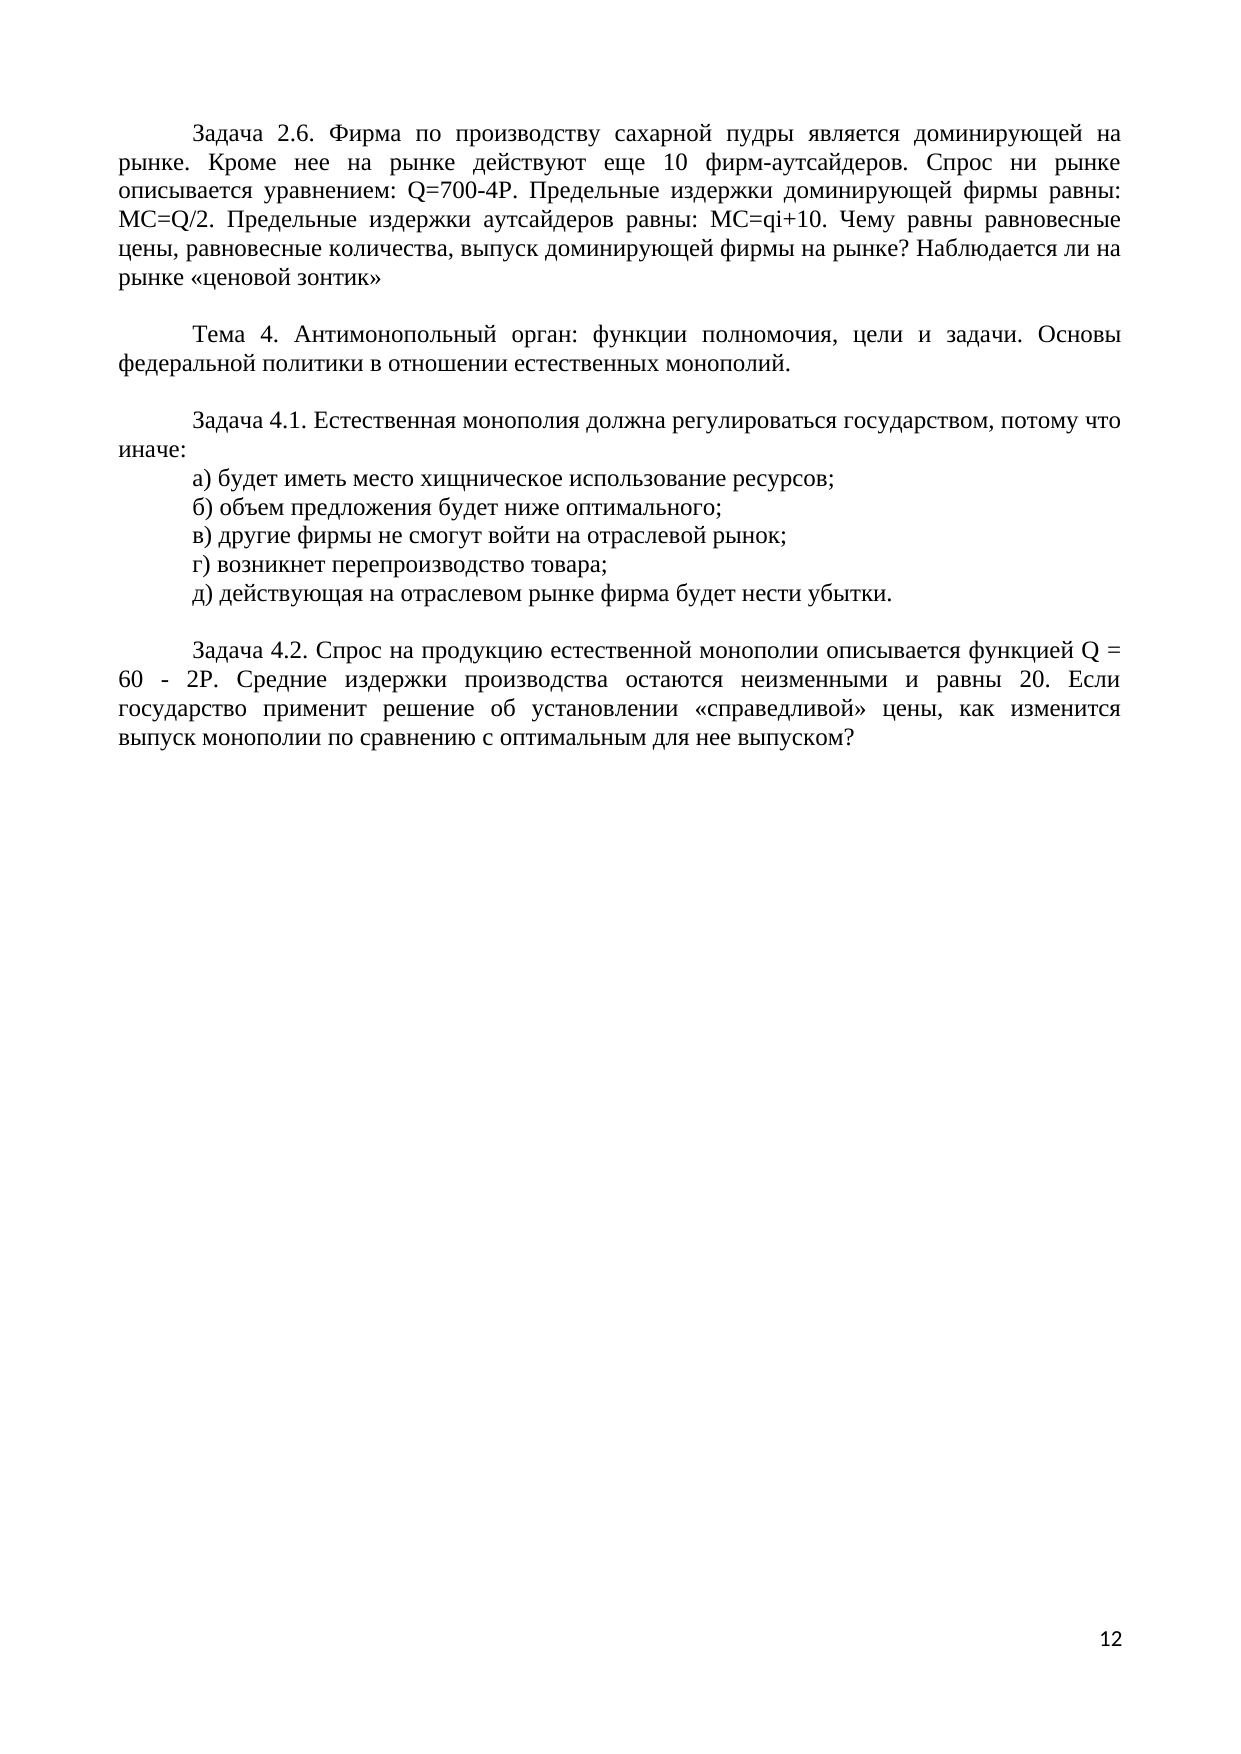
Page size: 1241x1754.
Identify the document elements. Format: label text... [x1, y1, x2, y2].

text Задача 2.6. Фирма по производству сахарной пудры является доминирующей на рынке. Кроме нее на рынке действуют еще 10 фирм-аутсайдеров. Спрос ни рынке описывается уравнением: Q=700-4P. Предельные издержки доминирующей фирмы равны: MC=Q/2. Предельные издержки аутсайдеров равны: MC=qi+10. Чему равны равновесные цены, равновесные количества, выпуск доминирующей фирмы на рынке? Наблюдается ли на рынке «ценовой зонтик» [118, 118, 1122, 291]
text Задача 4.2. Спрос на продукцию естественной монополии описывается функцией Q = 60 - 2P. Средние издержки производства остаются неизменными и равны 20. Если государство применит решение об установлении «справедливой» цены, как изменится выпуск монополии по сравнению с оптимальным для нее выпуском? [118, 636, 1122, 751]
text а) будет иметь место хищническое использование ресурсов; [118, 463, 1122, 492]
text г) возникнет перепроизводство товара; [118, 549, 1122, 578]
text б) объем предложения будет ниже оптимального; [118, 492, 1122, 521]
text в) другие фирмы не смогут войти на отраслевой рынок; [118, 521, 1122, 549]
text д) действующая на отраслевом рынке фирма будет нести убытки. [118, 578, 1122, 607]
text Задача 4.1. Естественная монополия должна регулироваться государством, потому что иначе: [118, 406, 1122, 463]
text Тема 4. Антимонопольный орган: функции полномочия, цели и задачи. Основы федеральной политики в отношении естественных монополий. [118, 319, 1122, 377]
